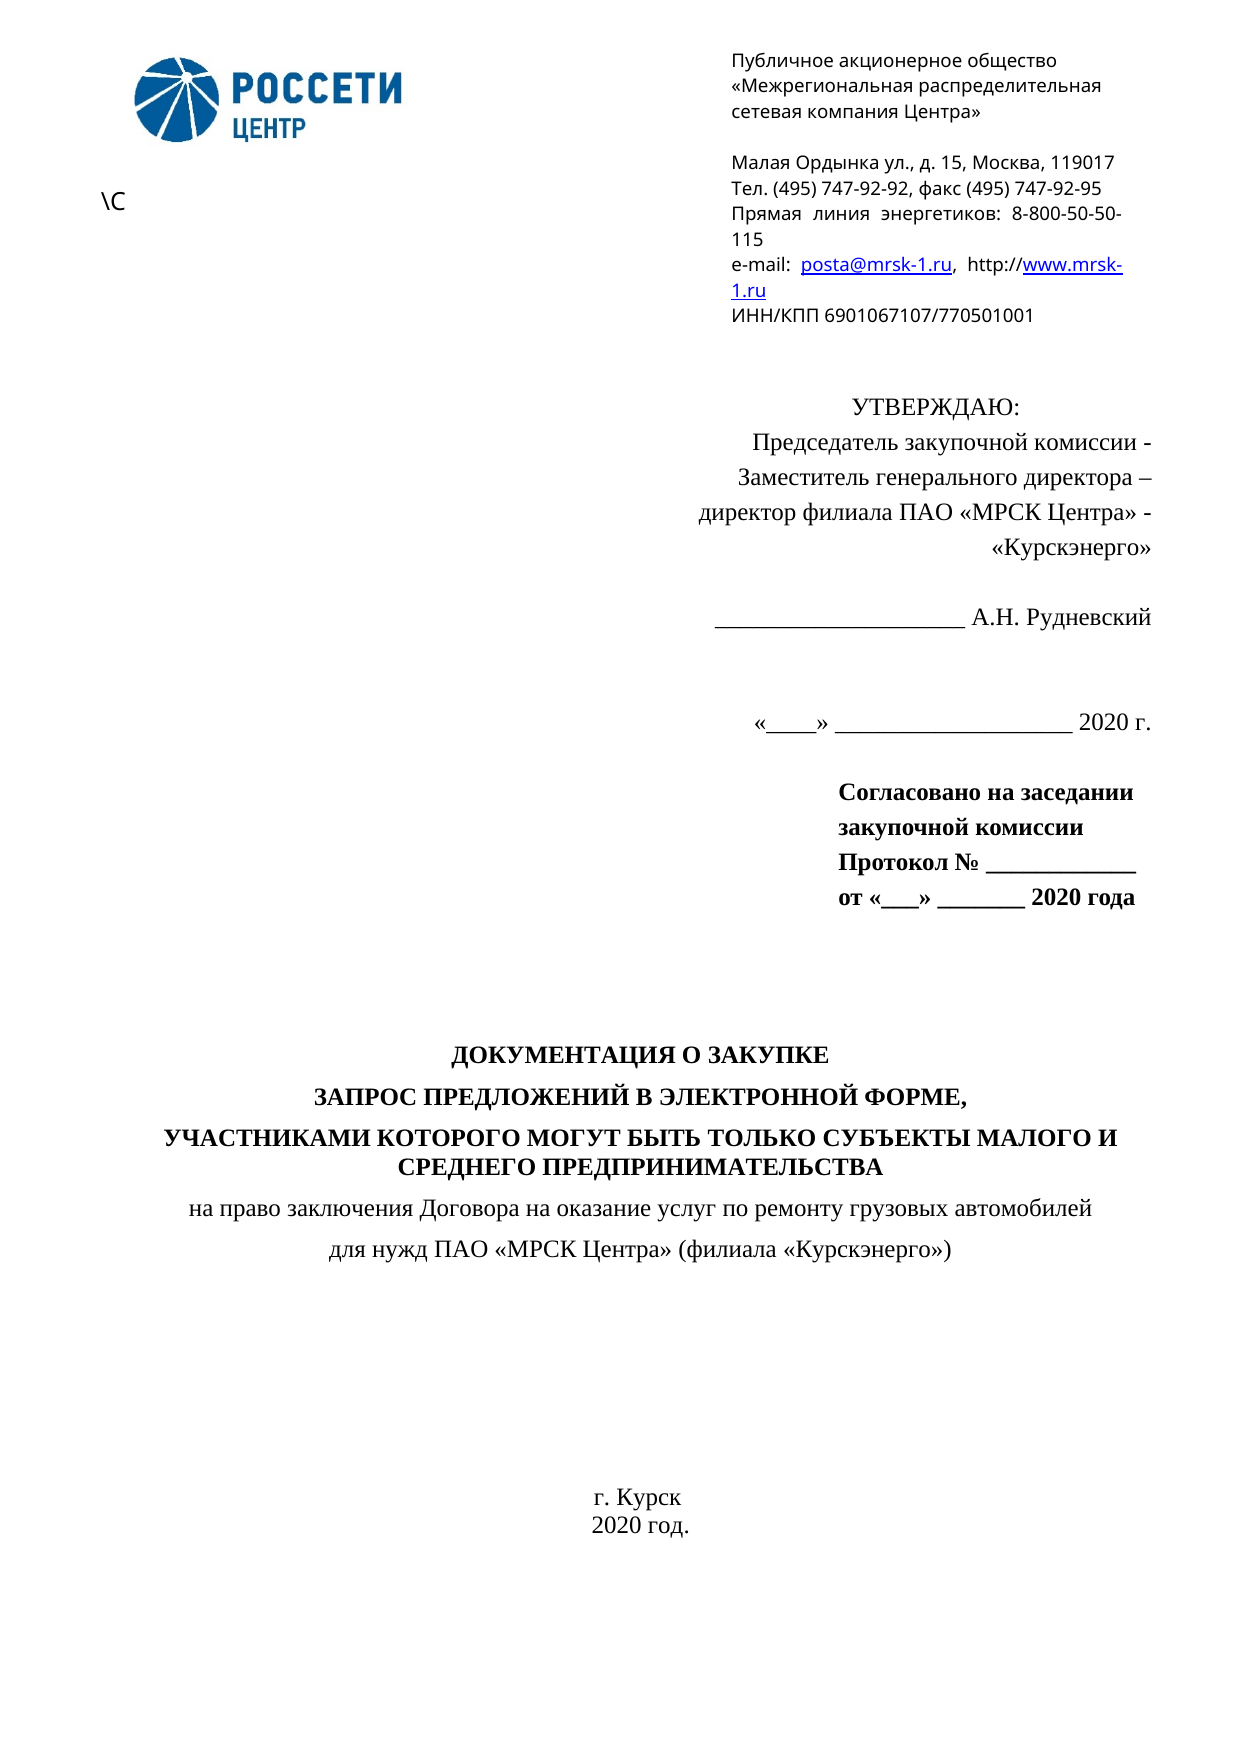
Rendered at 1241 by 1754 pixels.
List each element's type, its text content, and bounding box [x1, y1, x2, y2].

text от «___» _______ 2020 года [838, 882, 1151, 911]
text УЧАСТНИКАМИ КОТОРОГО МОГУТ БЫТЬ ТОЛЬКО СУБЪЕКТЫ МАЛОГО И СРЕДНЕГО ПРЕДПРИНИМАТЕЛЬСТВА [129, 1123, 1151, 1181]
text УТВЕРЖДАЮ: [720, 392, 1151, 421]
text на право заключения Договора на оказание услуг по ремонту грузовых автомобилей [129, 1193, 1151, 1222]
text Согласовано на заседании [838, 777, 1151, 806]
text для нужд ПАО «МРСК Центра» (филиала «Курскэнерго») [129, 1234, 1151, 1263]
text директор филиала ПАО «МРСК Центра» - [129, 497, 1151, 526]
text «Курскэнерго» [129, 532, 1151, 561]
text ДОКУМЕНТАЦИЯ О ЗАКУПКЕ [129, 1041, 1151, 1069]
text Председатель закупочной комиссии - [129, 427, 1151, 456]
text Заместитель генерального директора – [129, 462, 1151, 491]
text «____» ___________________ 2020 г. [720, 707, 1151, 736]
text Протокол № ____________ [838, 847, 1151, 876]
table_header Публичное акционерное общество «Межрегиональная распределительная сетевая компания Центра» Малая Ордынка ул., д. 15, Москва, 119017 Тел. (495) 747-92-92, факс (495) 747-92-95 Прямая линия энергетиков: 8-800-50-50-115 e-mail: posta@mrsk-1.ru, http://www.mrsk-1.ru ИНН/КПП 6901067107/770501001 [720, 47, 1133, 334]
text ____________________ А.Н. Рудневский [129, 602, 1151, 631]
text ЗАПРОС ПРЕДЛОЖЕНИЙ В ЭЛЕКТРОННОЙ ФОРМЕ, [129, 1082, 1151, 1111]
table_header \С [129, 47, 720, 334]
text закупочной комиссии [838, 812, 1151, 841]
text г. Курск 2020 год. [129, 1482, 1151, 1539]
